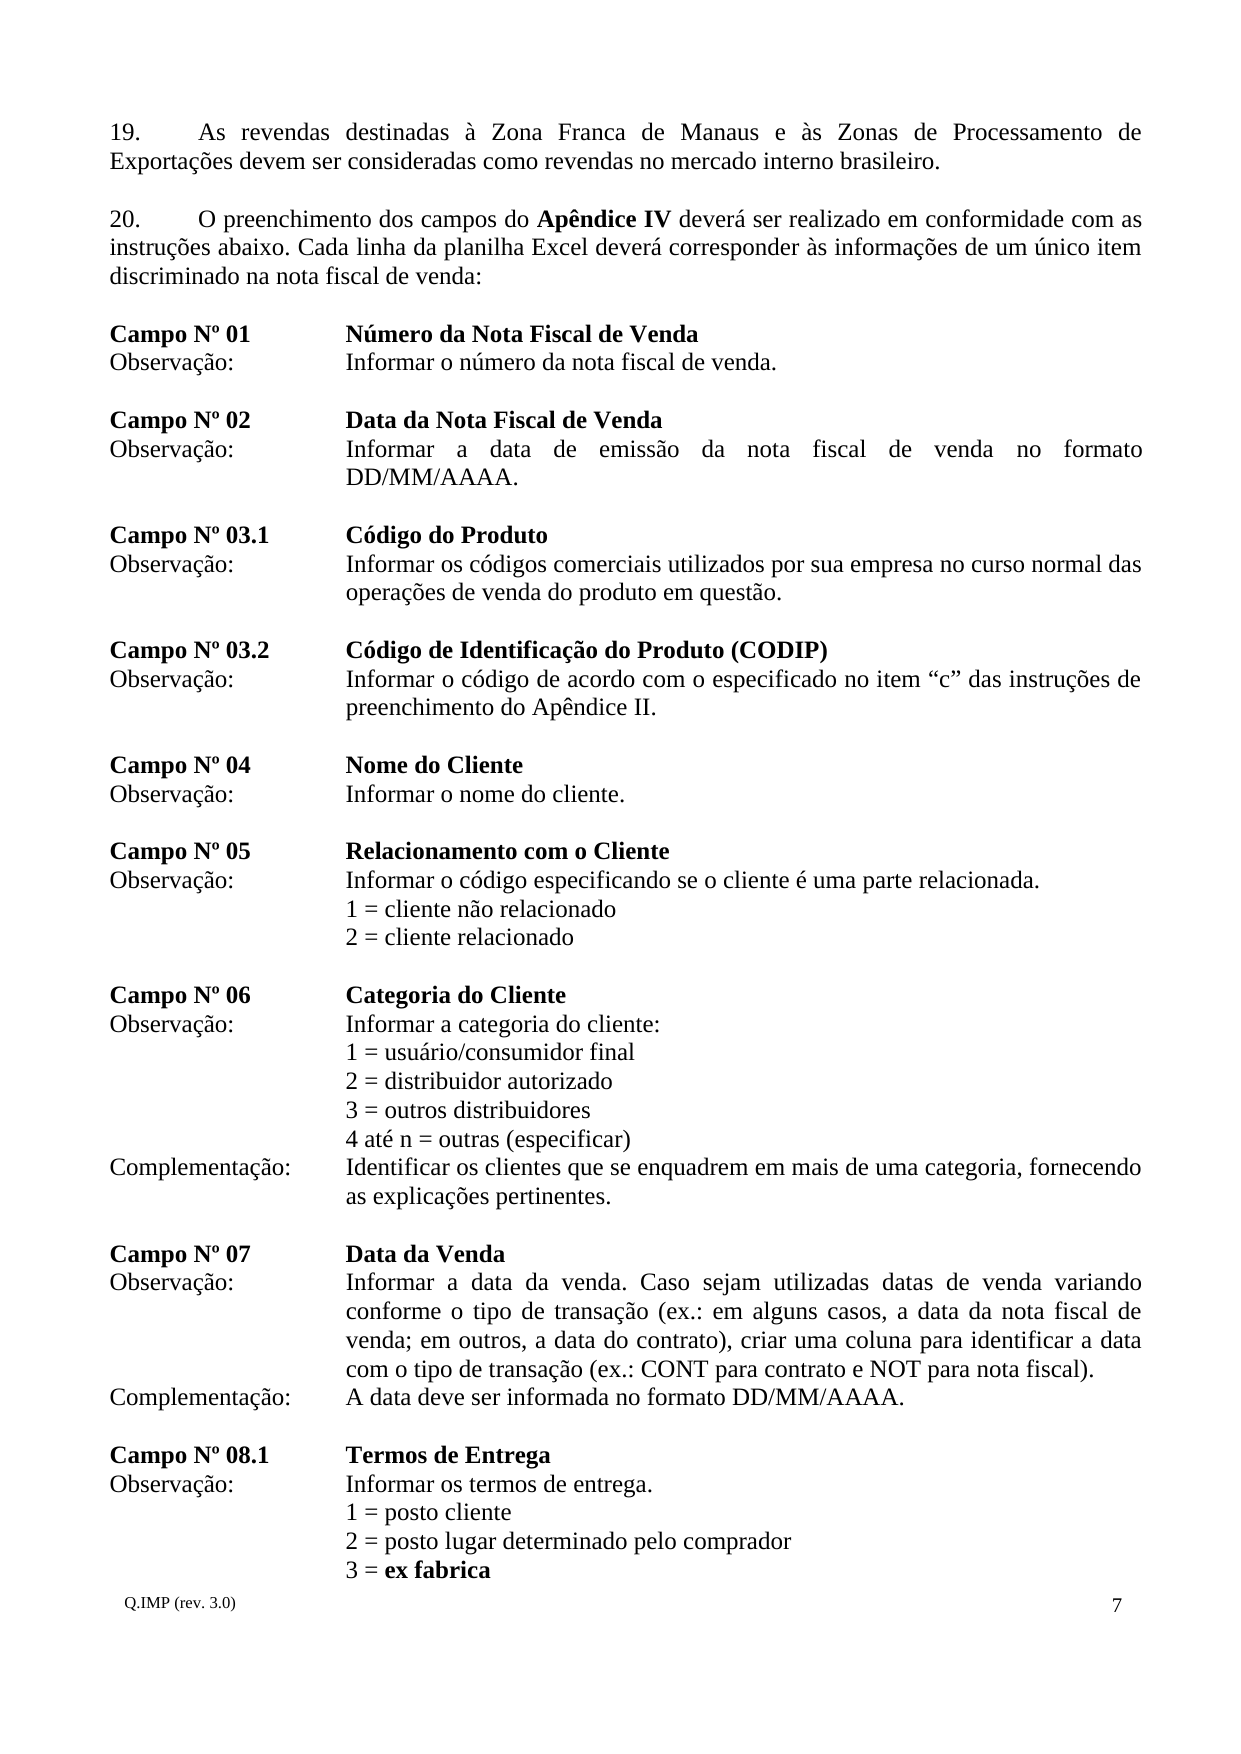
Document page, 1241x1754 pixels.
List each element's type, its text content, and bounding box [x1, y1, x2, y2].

text Observação: Informar os termos de entrega. [109, 1469, 1143, 1497]
text 20. O preenchimento dos campos do Apêndice IV deverá ser realizado em conformidade com as instruções abaixo. Cada linha da planilha Excel deverá corresponder às informações de um único item discriminado na nota fiscal de venda: [109, 204, 1143, 290]
text 4 até n = outras (especificar) [109, 1124, 1143, 1152]
text 1 = cliente não relacionado [109, 894, 1143, 922]
text Campo Nº 02 Data da Nota Fiscal de Venda [109, 405, 1143, 434]
text Observação: Informar o nome do cliente. [109, 779, 1143, 807]
text Campo Nº 05 Relacionamento com o Cliente [109, 836, 1143, 865]
text 3 = ex fabrica [109, 1555, 1143, 1584]
text Observação: Informar o código de acordo com o especificado no item “c” das instruções de preenchimento do Apêndice II. [109, 664, 1143, 721]
text Complementação: A data deve ser informada no formato DD/MM/AAAA. [109, 1382, 1143, 1411]
text Campo Nº 03.1 Código do Produto [109, 520, 1143, 549]
text 19. As revendas destinadas à Zona Franca de Manaus e às Zonas de Processamento de Exportações devem ser consideradas como revendas no mercado interno brasileiro. [109, 117, 1143, 175]
text 2 = cliente relacionado [109, 922, 1143, 951]
text 1 = posto cliente [109, 1497, 1143, 1526]
text Observação: Informar os códigos comerciais utilizados por sua empresa no curso normal das operações de venda do produto em questão. [109, 549, 1143, 606]
text Observação: Informar o código especificando se o cliente é uma parte relacionada. [109, 865, 1143, 894]
text Complementação: Identificar os clientes que se enquadrem em mais de uma categoria, fornecendo as explicações pertinentes. [109, 1152, 1143, 1210]
text Campo Nº 06 Categoria do Cliente [109, 980, 1143, 1009]
text Observação: Informar o número da nota fiscal de venda. [109, 347, 1143, 376]
text 1 = usuário/consumidor final [109, 1037, 1143, 1066]
text 3 = outros distribuidores [109, 1095, 1143, 1124]
text 2 = distribuidor autorizado [109, 1066, 1143, 1095]
text Observação: Informar a data da venda. Caso sejam utilizadas datas de venda variando conforme o tipo de transação (ex.: em alguns casos, a data da nota fiscal de venda; em outros, a data do contrato), criar uma coluna para identificar a data com o tipo de transação (ex.: CONT para contrato e NOT para nota fiscal). [109, 1267, 1143, 1382]
text 2 = posto lugar determinado pelo comprador [109, 1526, 1143, 1555]
text Campo Nº 07 Data da Venda [109, 1239, 1143, 1267]
text Observação: Informar a categoria do cliente: [109, 1009, 1143, 1037]
text Observação: Informar a data de emissão da nota fiscal de venda no formato DD/MM/AAAA. [109, 434, 1143, 491]
text Campo Nº 04 Nome do Cliente [109, 750, 1143, 779]
text Campo Nº 03.2 Código de Identificação do Produto (CODIP) [109, 635, 1143, 664]
text Campo Nº 01 Número da Nota Fiscal de Venda [109, 319, 1143, 347]
text Campo Nº 08.1 Termos de Entrega [109, 1440, 1143, 1469]
